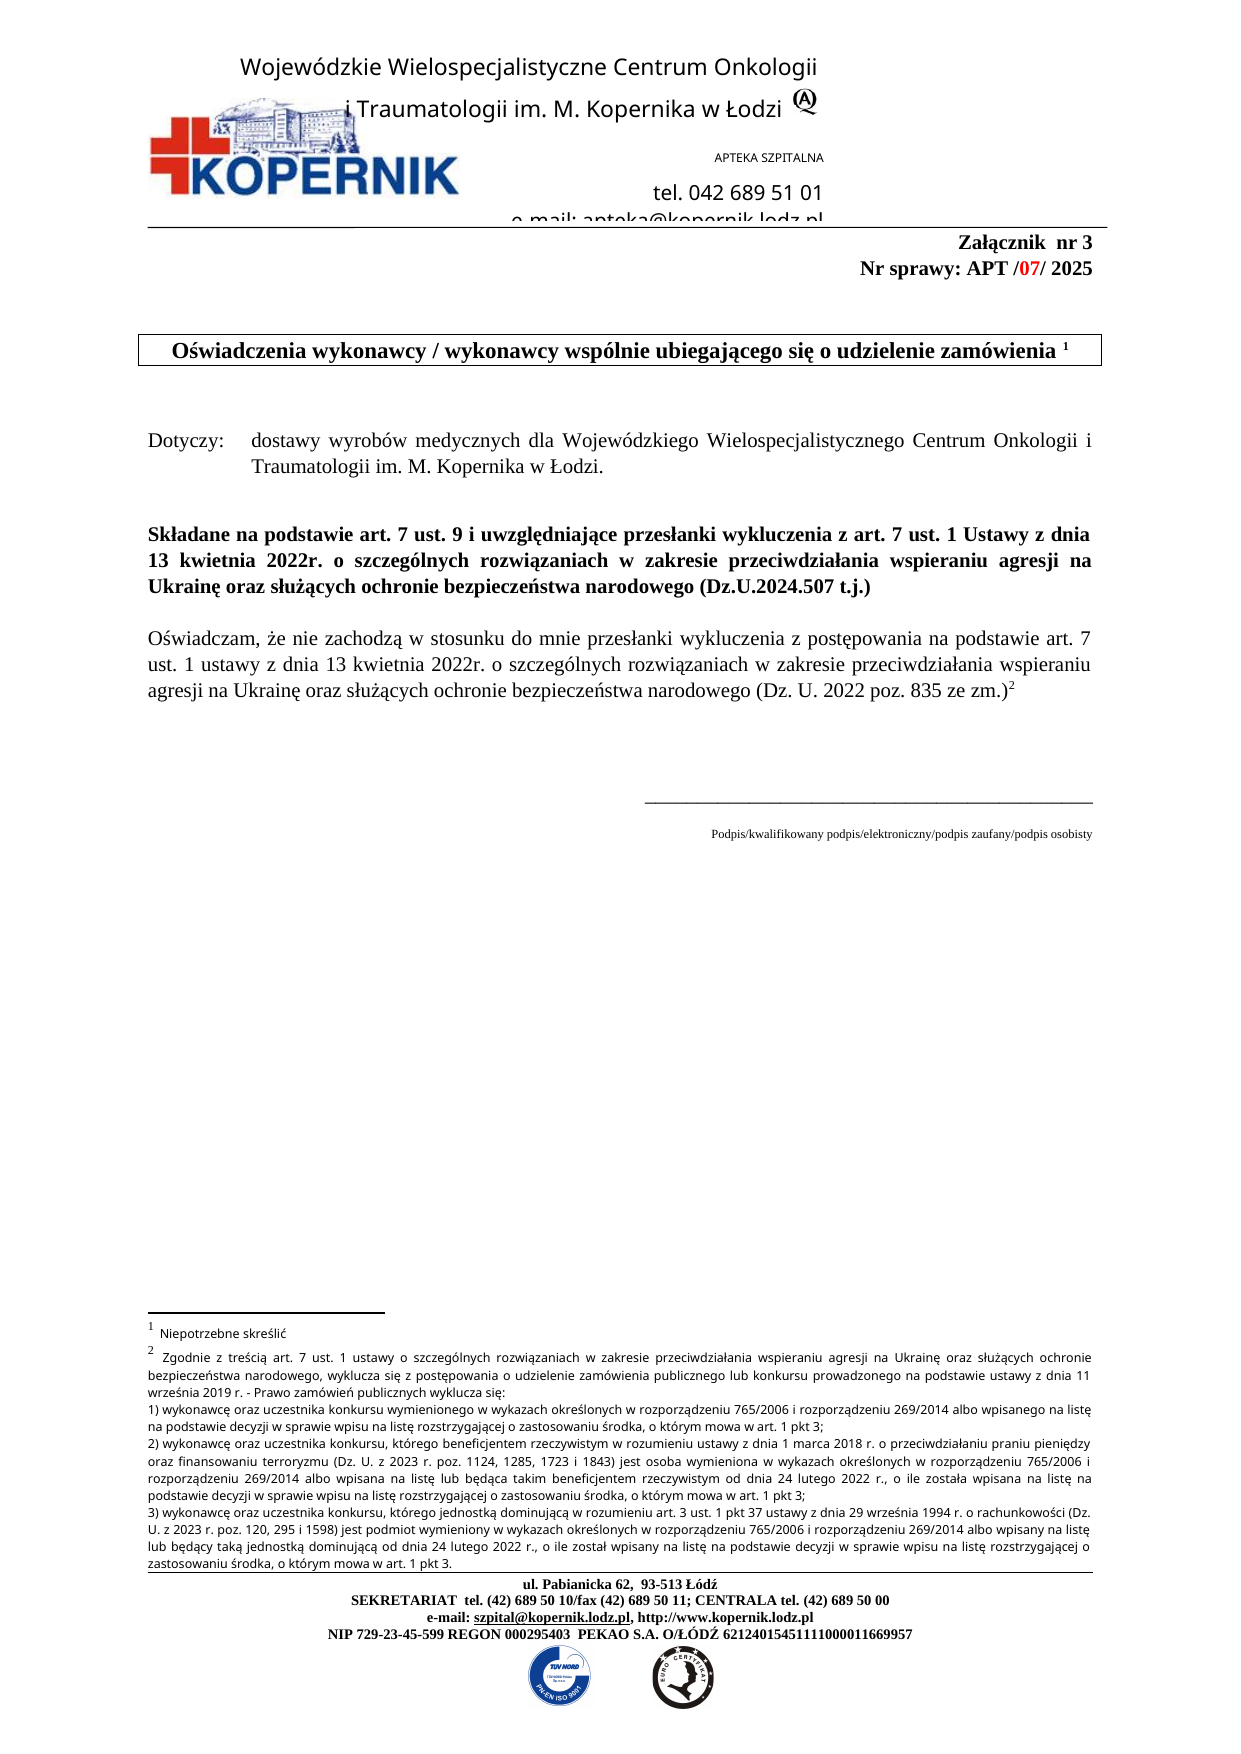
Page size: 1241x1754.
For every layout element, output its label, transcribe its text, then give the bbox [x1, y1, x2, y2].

picture [788, 82, 824, 118]
picture [652, 1645, 714, 1709]
text ___________________________________________ [148, 782, 1093, 806]
text Nr sprawy: APT /07/ 2025 [369, 256, 1093, 280]
text Oświadczam, że nie zachodzą w stosunku do mnie przesłanki wykluczenia z postępowania na podstawie art. 7 ust. 1 ustawy z dnia 13 kwietnia 2022r. o szczególnych rozwiązaniach w zakresie przeciwdziałania wspieraniu agresji na Ukrainę oraz służących ochronie bezpieczeństwa narodowego (Dz. U. 2022 poz. 835 ze zm.) [148, 626, 1093, 702]
picture [147, 98, 369, 199]
text Dotyczy: dostawy wyrobów medycznych dla Wojewódzkiego Wielospecjalistycznego Centrum Onkologii i Traumatologii im. M. Kopernika w Łodzi. [148, 428, 1093, 478]
text Podpis/kwalifikowany podpis/elektroniczny/podpis zaufany/podpis osobisty [148, 827, 1093, 841]
text Oświadczenia wykonawcy / wykonawcy wspólnie ubiegającego się o udzielenie zamówienia [139, 335, 1101, 365]
text Składane na podstawie art. 7 ust. 9 i uwzględniające przesłanki wykluczenia z art. 7 ust. 1 Ustawy z dnia 13 kwietnia 2022r. o szczególnych rozwiązaniach w zakresie przeciwdziałania wspieraniu agresji na Ukrainę oraz służących ochronie bezpieczeństwa narodowego (Dz.U.2024.507 t.j.) [148, 522, 1093, 598]
text Załącznik nr 3 [369, 72, 1093, 254]
picture [526, 1642, 596, 1709]
